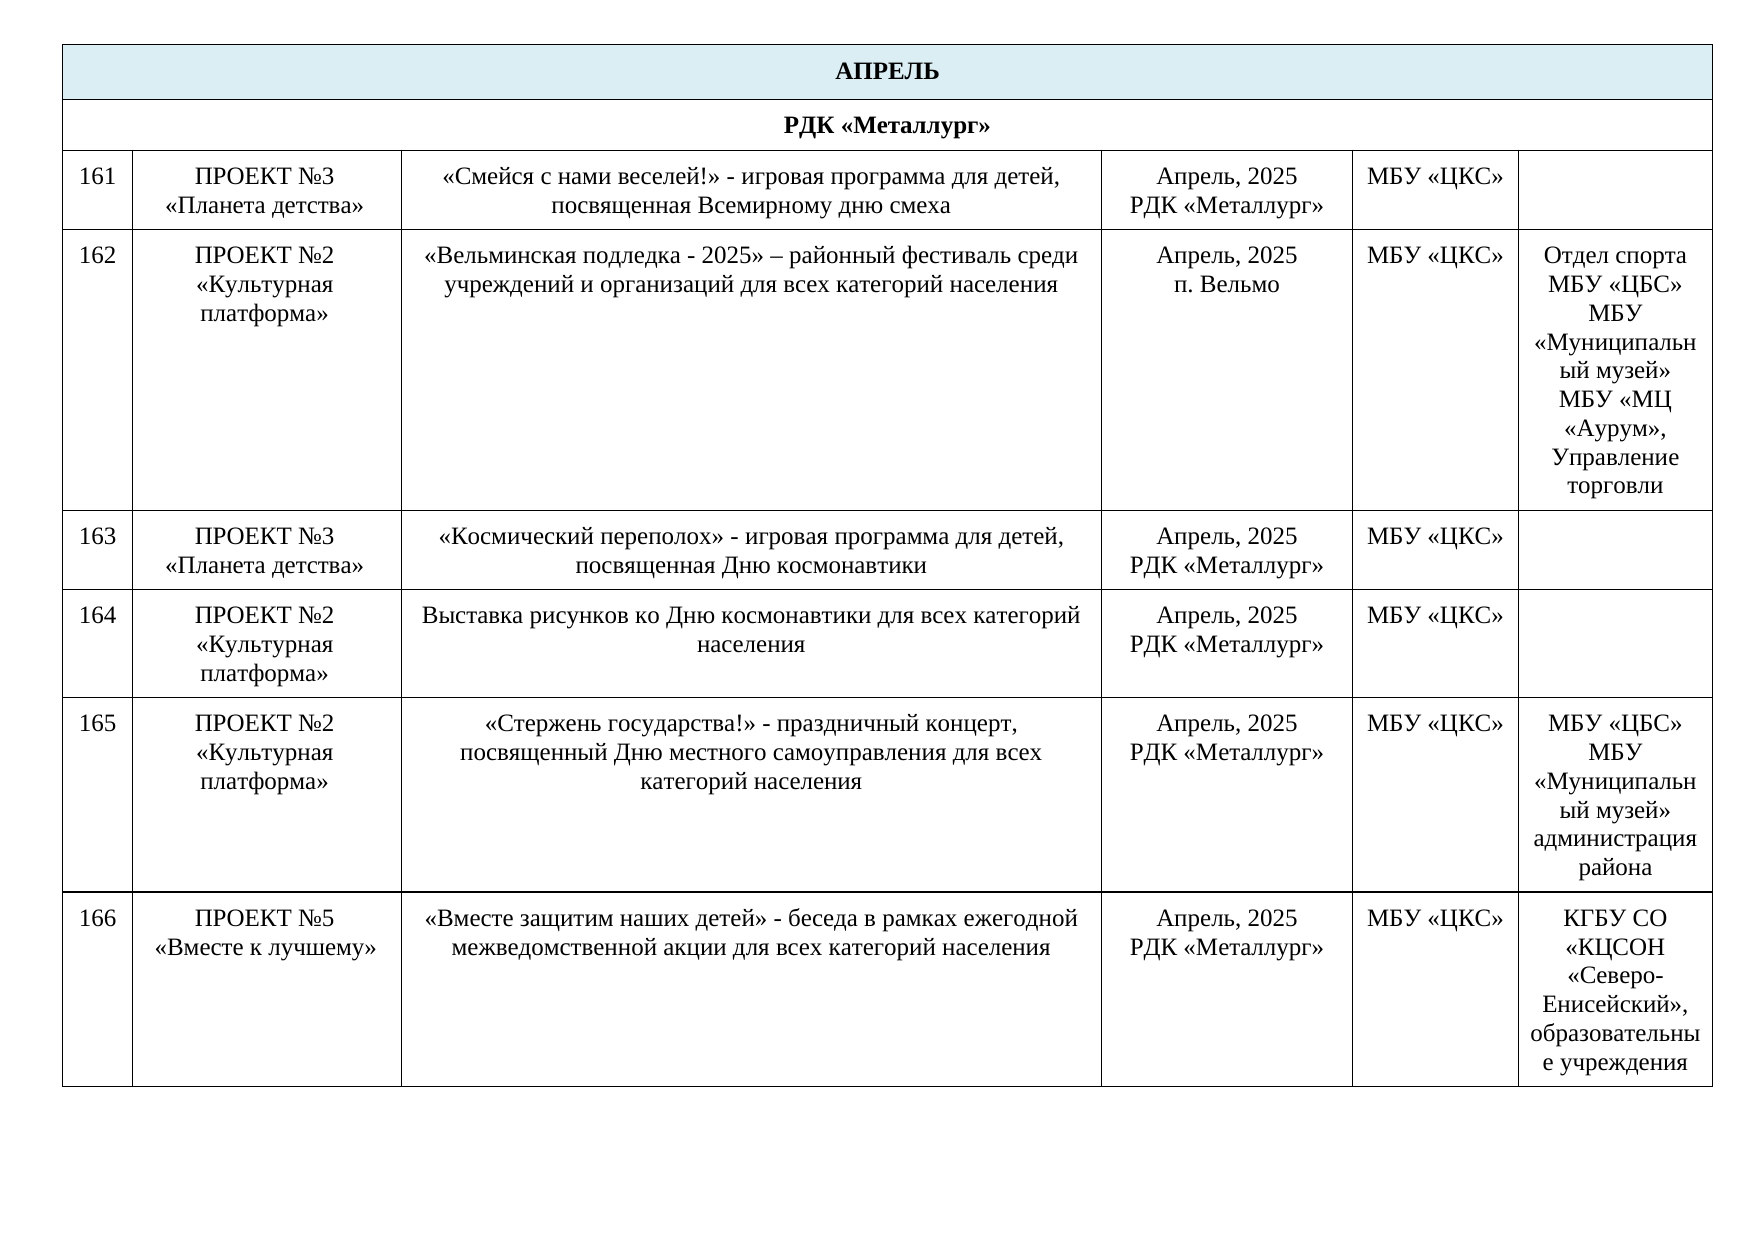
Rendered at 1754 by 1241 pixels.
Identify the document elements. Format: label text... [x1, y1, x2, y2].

table_cell МБУ «ЦБС» МБУ «Муниципальный музей» администрация района [1519, 698, 1712, 891]
table_cell РДК «Металлург» [63, 100, 1712, 149]
table_cell ПРОЕКТ №3 «Планета детства» [133, 151, 401, 229]
table_cell Отдел спорта МБУ «ЦБС» МБУ «Муниципальный музей» МБУ «МЦ «Аурум», Управление торговли [1519, 230, 1712, 509]
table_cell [1102, 893, 1352, 1086]
table_cell МБУ «ЦКС» [1353, 590, 1518, 697]
table_cell Выставка рисунков ко Дню космонавтики для всех категорий населения [402, 590, 1101, 697]
table_cell Апрель, 2025 РДК «Металлург» [1102, 698, 1352, 891]
table_cell 161 [63, 151, 132, 229]
table_cell Апрель, 2025 п. Вельмо [1102, 230, 1352, 509]
table_cell Апрель, 2025 РДК «Металлург» [1102, 151, 1352, 229]
table_cell [1519, 590, 1712, 697]
table_cell МБУ «ЦКС» [1353, 893, 1518, 1086]
table_cell ПРОЕКТ №2 «Культурная платформа» [133, 230, 401, 509]
table_cell 166 [63, 893, 132, 1086]
table_cell МБУ «ЦКС» [1353, 698, 1518, 891]
table_cell МБУ «ЦКС» [1353, 151, 1518, 229]
table_cell «Вельминская подледка - 2025» – районный фестиваль среди учреждений и организаций для всех категорий населения [402, 230, 1101, 509]
table_cell Апрель, 2025 РДК «Металлург» [1102, 590, 1352, 697]
table_cell 165 [63, 698, 132, 891]
table_cell ПРОЕКТ №5 «Вместе к лучшему» [133, 893, 401, 1086]
table_cell Апрель, 2025 РДК «Металлург» [1102, 511, 1352, 589]
table_cell 162 [63, 230, 132, 509]
table_cell [1519, 511, 1712, 589]
table_cell АПРЕЛЬ [63, 45, 1712, 99]
table_cell 163 [63, 511, 132, 589]
table_cell «Смейся с нами веселей!» - игровая программа для детей, посвященная Всемирному дню смеха [402, 151, 1101, 229]
table_cell [1519, 151, 1712, 229]
table_cell «Космический переполох» - игровая программа для детей, посвященная Дню космонавтики [402, 511, 1101, 589]
table_cell 164 [63, 590, 132, 697]
table_cell ПРОЕКТ №2 «Культурная платформа» [133, 698, 401, 891]
table_cell ПРОЕКТ №2 «Культурная платформа» [133, 590, 401, 697]
table_cell МБУ «ЦКС» [1353, 230, 1518, 509]
table_cell «Стержень государства!» - праздничный концерт, посвященный Дню местного самоуправления для всех категорий населения [402, 698, 1101, 891]
table_cell МБУ «ЦКС» [1353, 511, 1518, 589]
table_cell КГБУ СО «КЦСОН «Северо-Енисейский», образовательные учреждения [1519, 893, 1712, 1086]
table_cell «Вместе защитим наших детей» - беседа в рамках ежегодной межведомственной акции для всех категорий населения [402, 893, 1101, 1086]
table_cell ПРОЕКТ №3 «Планета детства» [133, 511, 401, 589]
